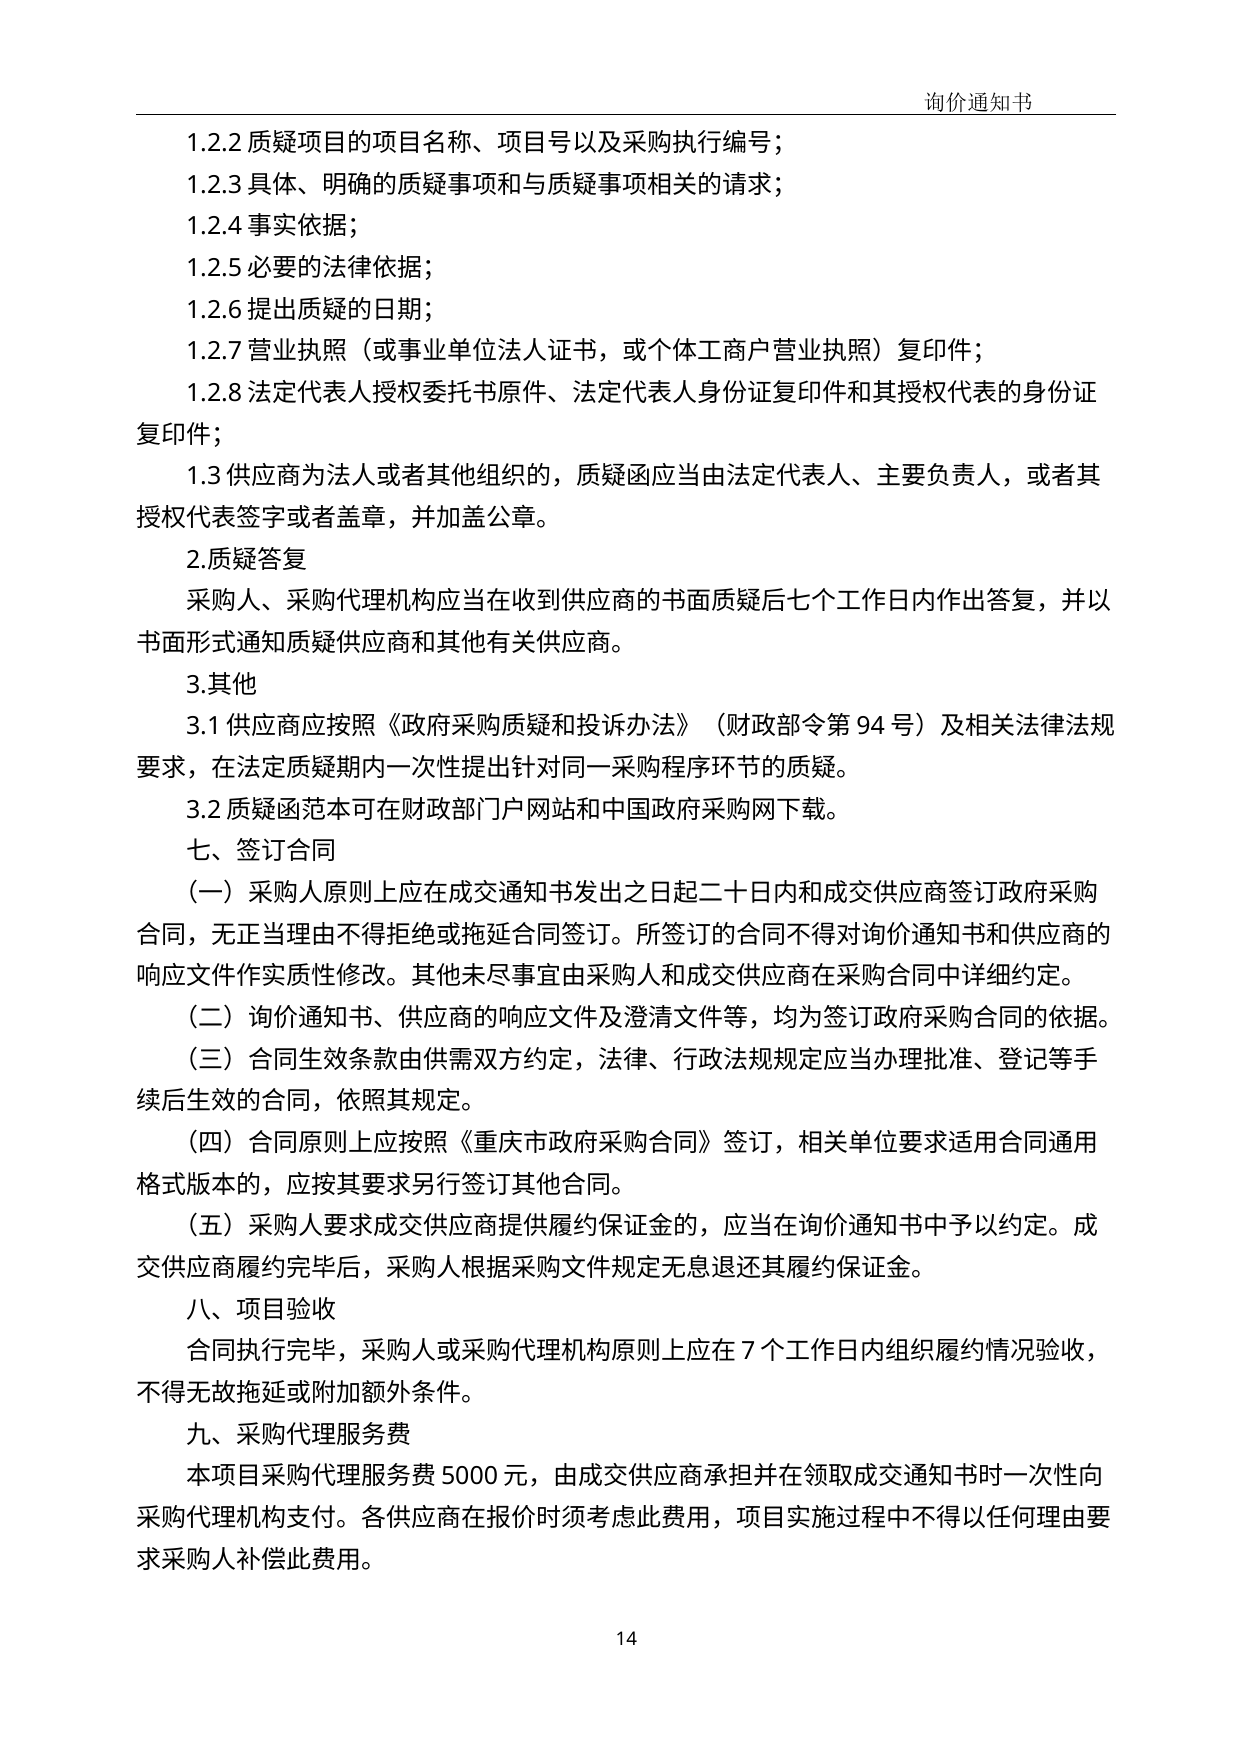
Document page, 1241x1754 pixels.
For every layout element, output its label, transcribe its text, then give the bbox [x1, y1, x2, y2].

text 1.2.3具体、明确的质疑事项和与质疑事项相关的请求； [136, 160, 1115, 201]
text 合同执行完毕，采购人或采购代理机构原则上应在7个工作日内组织履约情况验收，不得无故拖延或附加额外条件。 [136, 1326, 1116, 1410]
text 2.质疑答复 [136, 535, 1115, 576]
subtitle 九、采购代理服务费 [136, 1410, 1116, 1451]
text 1.2.5必要的法律依据； [136, 243, 1115, 285]
text 3.其他 [136, 660, 1115, 701]
text （一）采购人原则上应在成交通知书发出之日起二十日内和成交供应商签订政府采购合同，无正当理由不得拒绝或拖延合同签订。所签订的合同不得对询价通知书和供应商的响应文件作实质性修改。其他未尽事宜由采购人和成交供应商在采购合同中详细约定。 [136, 868, 1116, 993]
subtitle 八、项目验收 [136, 1285, 1116, 1326]
text 3.1供应商应按照《政府采购质疑和投诉办法》（财政部令第94号）及相关法律法规要求，在法定质疑期内一次性提出针对同一采购程序环节的质疑。 [136, 701, 1115, 785]
subtitle 七、签订合同 [136, 826, 1116, 868]
text 1.2.6提出质疑的日期； [136, 285, 1115, 326]
text 1.2.7营业执照（或事业单位法人证书，或个体工商户营业执照）复印件； [136, 326, 1115, 368]
text 1.3供应商为法人或者其他组织的，质疑函应当由法定代表人、主要负责人，或者其授权代表签字或者盖章，并加盖公章。 [136, 451, 1115, 535]
text 3.2质疑函范本可在财政部门户网站和中国政府采购网下载。 [136, 785, 1115, 826]
text 1.2.4事实依据； [136, 201, 1115, 243]
text （四）合同原则上应按照《重庆市政府采购合同》签订，相关单位要求适用合同通用格式版本的，应按其要求另行签订其他合同。 [136, 1118, 1116, 1201]
text 本项目采购代理服务费5000元，由成交供应商承担并在领取成交通知书时一次性向采购代理机构支付。各供应商在报价时须考虑此费用，项目实施过程中不得以任何理由要求采购人补偿此费用。 [136, 1451, 1116, 1576]
text 采购人、采购代理机构应当在收到供应商的书面质疑后七个工作日内作出答复，并以书面形式通知质疑供应商和其他有关供应商。 [136, 576, 1115, 660]
text （二）询价通知书、供应商的响应文件及澄清文件等，均为签订政府采购合同的依据。 [136, 993, 1116, 1035]
text 1.2.2质疑项目的项目名称、项目号以及采购执行编号； [136, 118, 1115, 160]
text （三）合同生效条款由供需双方约定，法律、行政法规规定应当办理批准、登记等手续后生效的合同，依照其规定。 [136, 1035, 1116, 1118]
text （五）采购人要求成交供应商提供履约保证金的，应当在询价通知书中予以约定。成交供应商履约完毕后，采购人根据采购文件规定无息退还其履约保证金。 [136, 1201, 1116, 1285]
text 1.2.8法定代表人授权委托书原件、法定代表人身份证复印件和其授权代表的身份证复印件； [136, 368, 1115, 451]
